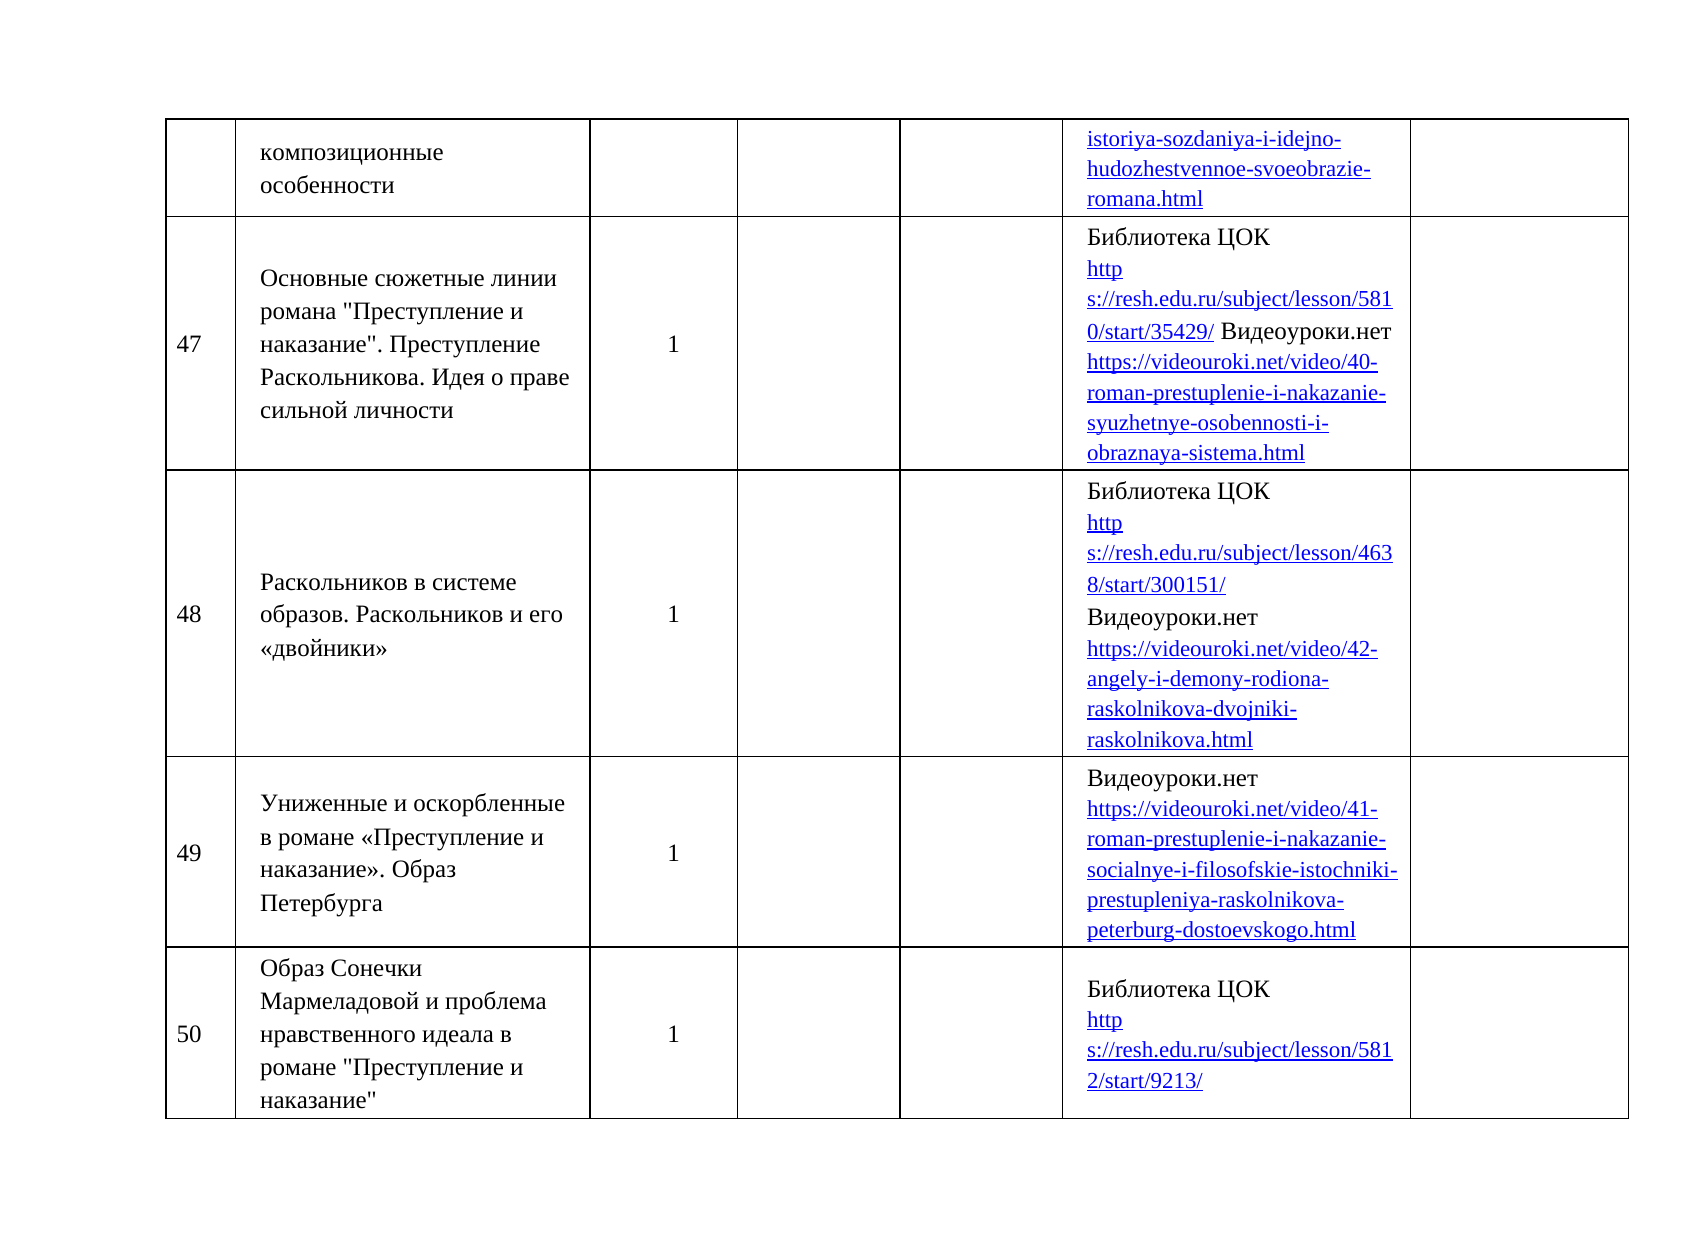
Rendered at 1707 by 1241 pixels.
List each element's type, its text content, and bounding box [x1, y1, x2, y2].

table_cell Библиотека ЦОК https://resh.edu.ru/subject/lesson/4638/start/300151/ Видеоуроки.нет https://videouroki.net/video/42-angely-i-demony-rodiona-raskolnikova-dvojniki-raskolnikova.html [1063, 471, 1410, 756]
table_cell 49 [167, 757, 235, 946]
table_cell 47 [167, 217, 235, 469]
table_cell [1411, 120, 1628, 216]
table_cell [1063, 120, 1410, 216]
table_cell Библиотека ЦОК https://resh.edu.ru/subject/lesson/5812/start/9213/ [1063, 948, 1410, 1118]
table_cell 1 [591, 471, 737, 756]
table_cell [1411, 948, 1628, 1118]
table_cell [1411, 471, 1628, 756]
table_cell 46 [167, 120, 235, 216]
table_cell [901, 120, 1062, 216]
table_cell [738, 948, 899, 1118]
table_cell 50 [167, 948, 235, 1118]
table_cell Раскольников в системе образов. Раскольников и его «двойники» [236, 471, 589, 756]
table_cell [1411, 757, 1628, 946]
table_cell [901, 471, 1062, 756]
table_cell [901, 757, 1062, 946]
table_cell [1411, 217, 1628, 469]
table_cell [738, 217, 899, 469]
table_cell 1 [591, 120, 737, 216]
table_cell 1 [591, 217, 737, 469]
table_cell Библиотека ЦОК https://resh.edu.ru/subject/lesson/5810/start/35429/ Видеоуроки.нет https://videouroki.net/video/40-roman-prestuplenie-i-nakazanie-syuzhetnye-osobennosti-i-obraznaya-sistema.html [1063, 217, 1410, 469]
table_cell 1 [591, 948, 737, 1118]
table_cell [738, 120, 899, 216]
table_cell [901, 217, 1062, 469]
table_cell 48 [167, 471, 235, 756]
table_cell Видеоуроки.нет https://videouroki.net/video/41-roman-prestuplenie-i-nakazanie-socialnye-i-filosofskie-istochniki-prestupleniya-raskolnikova-peterburg-dostoevskogo.html [1063, 757, 1410, 946]
table_cell Униженные и оскорбленные в романе «Преступление и наказание». Образ Петербурга [236, 757, 589, 946]
table_cell 1 [591, 757, 737, 946]
table_cell [901, 948, 1062, 1118]
table_cell Образ Сонечки Мармеладовой и проблема нравственного идеала в романе "Преступление и наказание" [236, 948, 589, 1118]
table_cell Основные сюжетные линии романа "Преступление и наказание". Преступление Раскольникова. Идея о праве сильной личности [236, 217, 589, 469]
table_cell [738, 471, 899, 756]
table_cell [738, 757, 899, 946]
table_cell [236, 120, 589, 216]
